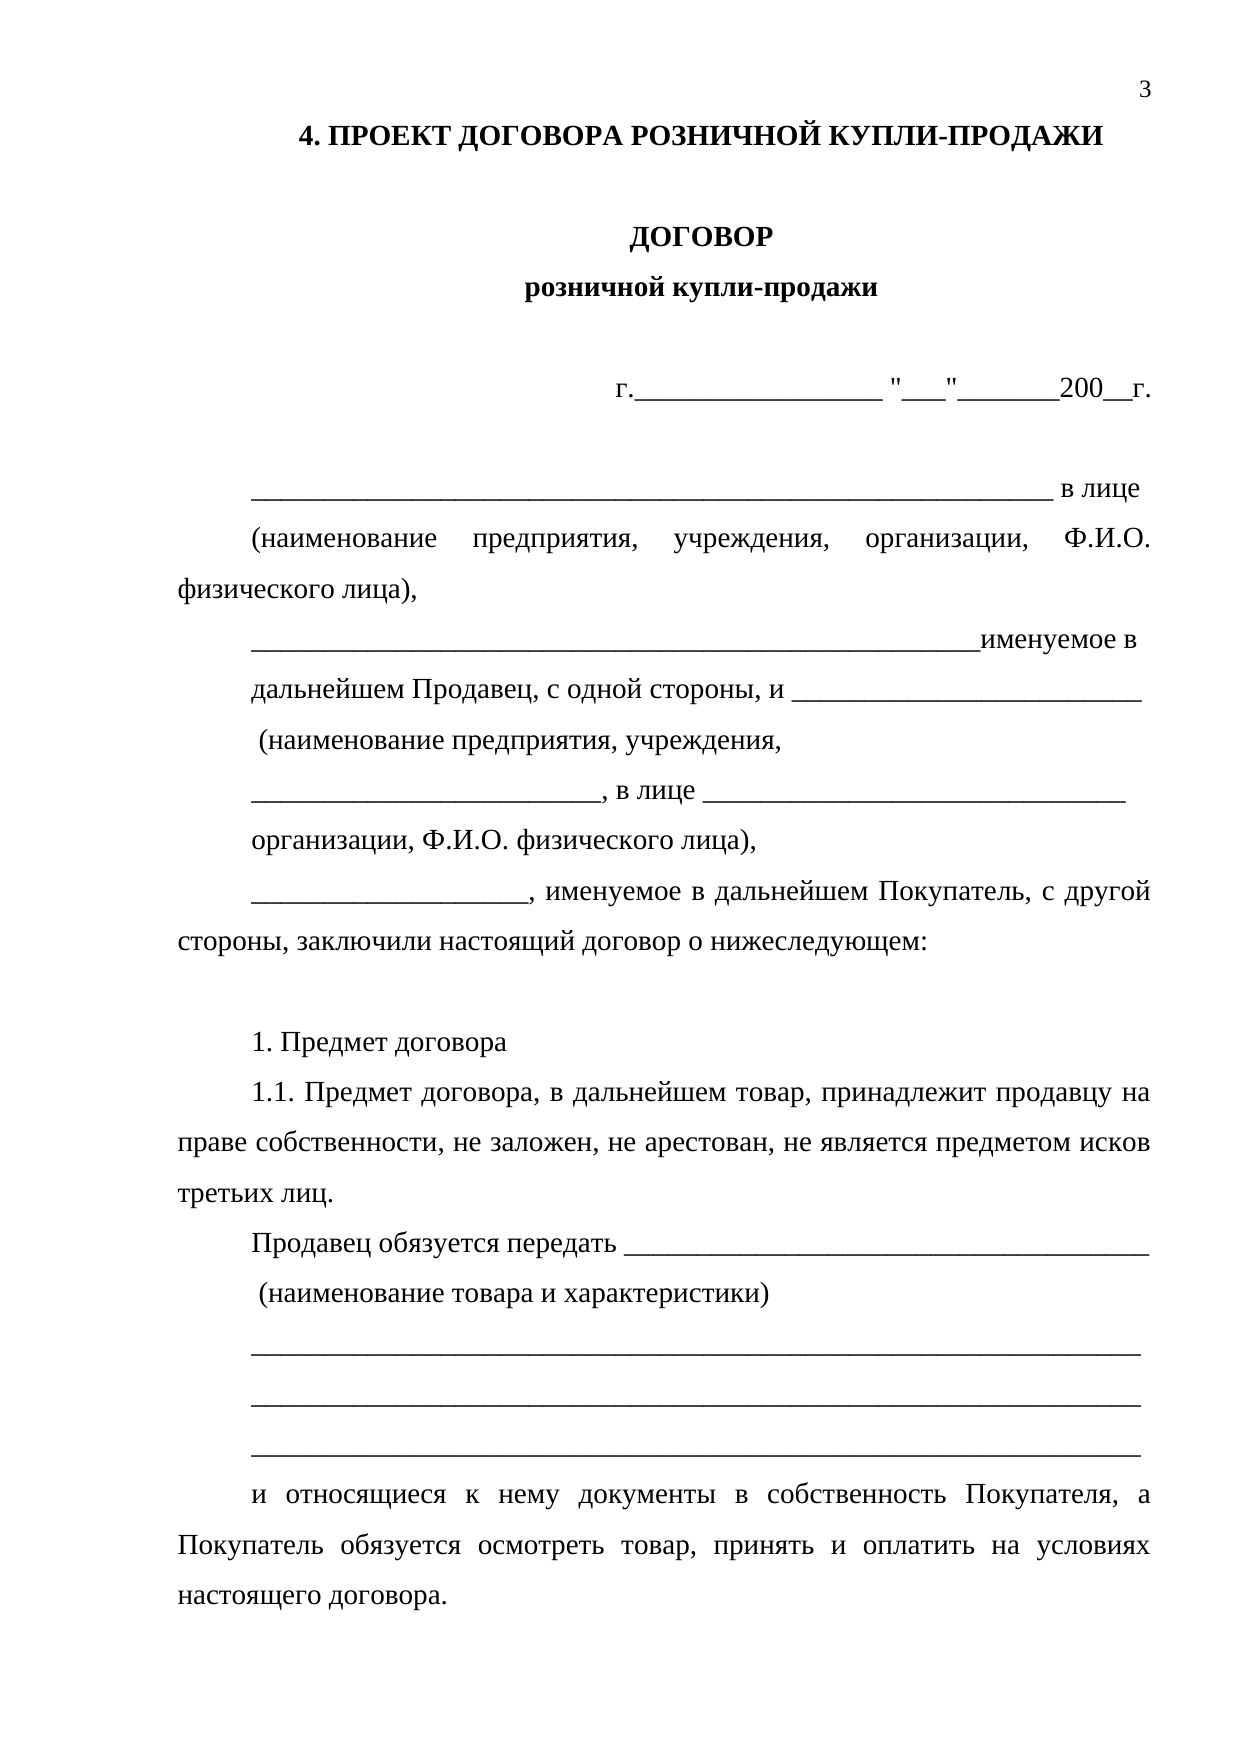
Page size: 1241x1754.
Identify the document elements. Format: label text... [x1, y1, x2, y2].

text _____________________________________________________________ [177, 1326, 1152, 1359]
text Продавец обязуется передать ____________________________________ [177, 1225, 1152, 1258]
text г._________________ "___"_______200__г. [177, 370, 1152, 403]
text дальнейшем Продавец, с одной стороны, и ________________________ [177, 672, 1152, 705]
text ДОГОВОР [177, 219, 1152, 252]
text ________________________, в лице _____________________________ [177, 772, 1152, 806]
text розничной купли-продажи [177, 269, 1152, 303]
text _____________________________________________________________ [177, 1376, 1152, 1409]
text 1. Предмет договора [177, 1024, 1152, 1057]
text (наименование предприятия, учреждения, организации, Ф.И.О. физического лица), [177, 521, 1152, 604]
text (наименование предприятия, учреждения, [177, 722, 1152, 755]
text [177, 1426, 1152, 1460]
text ___________________, именуемое в дальнейшем Покупатель, с другой стороны, заключили настоящий договор о нижеследующем: [177, 873, 1152, 957]
text 1.1. Предмет договора, в дальнейшем товар, принадлежит продавцу на праве собственности, не заложен, не арестован, не является предметом исков третьих лиц. [177, 1074, 1152, 1208]
text _______________________________________________________ в лице [177, 470, 1152, 504]
text __________________________________________________именуемое в [177, 621, 1152, 655]
text организации, Ф.И.О. физического лица), [177, 822, 1152, 856]
text 4. ПРОЕКТ ДОГОВОРА РОЗНИЧНОЙ КУПЛИ-ПРОДАЖИ [177, 118, 1152, 152]
text (наименование товара и характеристики) [177, 1275, 1152, 1309]
text и относящиеся к нему документы в собственность Покупателя, а Покупатель обязуется осмотреть товар, принять и оплатить на условиях настоящего договора. [177, 1477, 1152, 1611]
